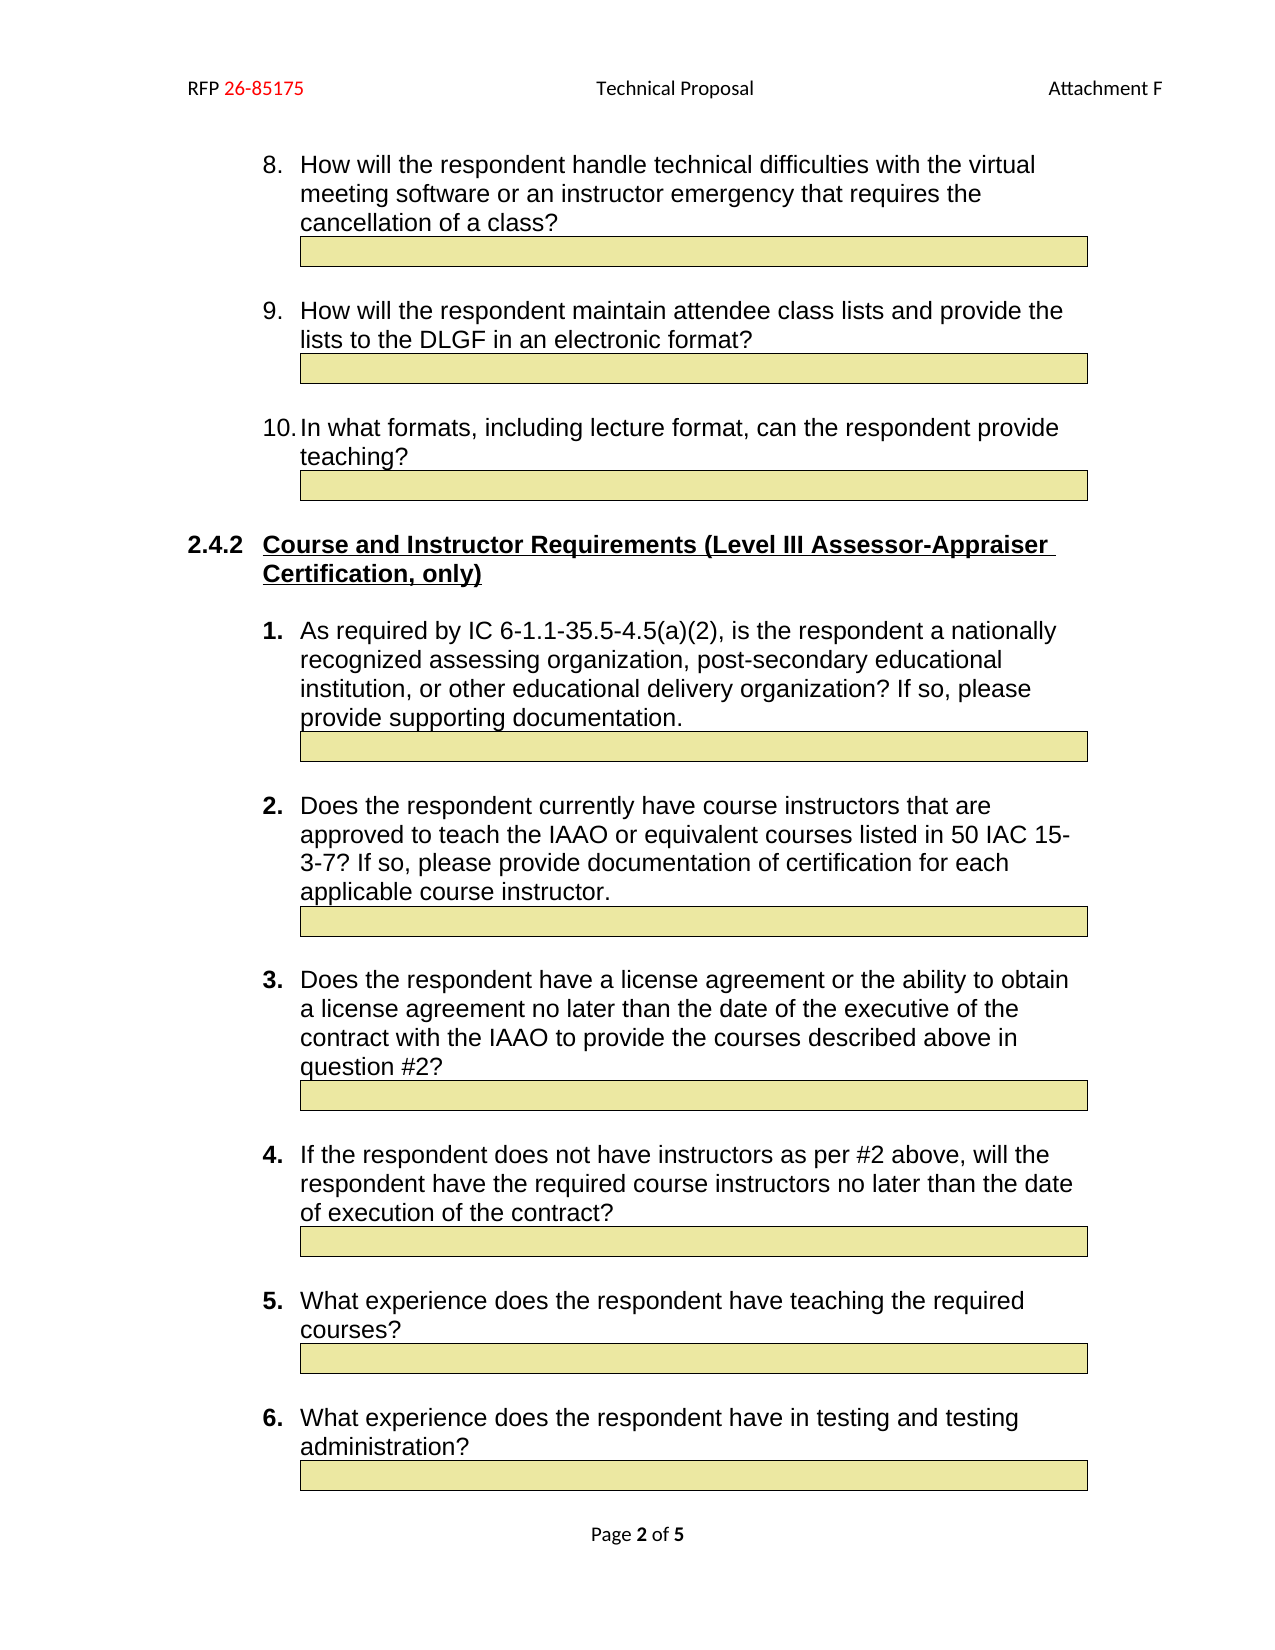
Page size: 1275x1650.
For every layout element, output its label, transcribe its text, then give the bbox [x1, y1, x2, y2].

table_header [301, 1461, 1087, 1490]
list Course and Instructor Requirements (Level III Assessor-Appraiser Certification, only) [187, 530, 1087, 587]
table_header [301, 1227, 1087, 1256]
list If the respondent does not have instructors as per #2 above, will the respondent have the required course instructors no later than the date of execution of the contract? [262, 1140, 1087, 1226]
list As required by IC 6-1.1-35.5-4.5(a)(2), is the respondent a nationally recognized assessing organization, post-secondary educational institution, or other educational delivery organization? If so, please provide supporting documentation. [262, 616, 1087, 731]
table_header [301, 237, 1087, 266]
list In what formats, including lecture format, can the respondent provide teaching? [262, 413, 1087, 470]
list How will the respondent handle technical difficulties with the virtual meeting software or an instructor emergency that requires the cancellation of a class? [262, 150, 1087, 236]
table_header [301, 471, 1087, 500]
list What experience does the respondent have in testing and testing administration? [262, 1403, 1087, 1460]
list How will the respondent maintain attendee class lists and provide the lists to the DLGF in an electronic format? [262, 296, 1087, 353]
list Does the respondent have a license agreement or the ability to obtain a license agreement no later than the date of the executive of the contract with the IAAO to provide the courses described above in question #2? [262, 965, 1087, 1080]
table_header [301, 1081, 1087, 1110]
table_header [301, 354, 1087, 383]
table_header [301, 907, 1087, 936]
list Does the respondent currently have course instructors that are approved to teach the IAAO or equivalent courses listed in 50 IAC 15-3-7? If so, please provide documentation of certification for each applicable course instructor. [262, 791, 1087, 906]
table_header [301, 732, 1087, 761]
table_header [301, 1344, 1087, 1373]
list What experience does the respondent have teaching the required courses? [262, 1286, 1087, 1343]
